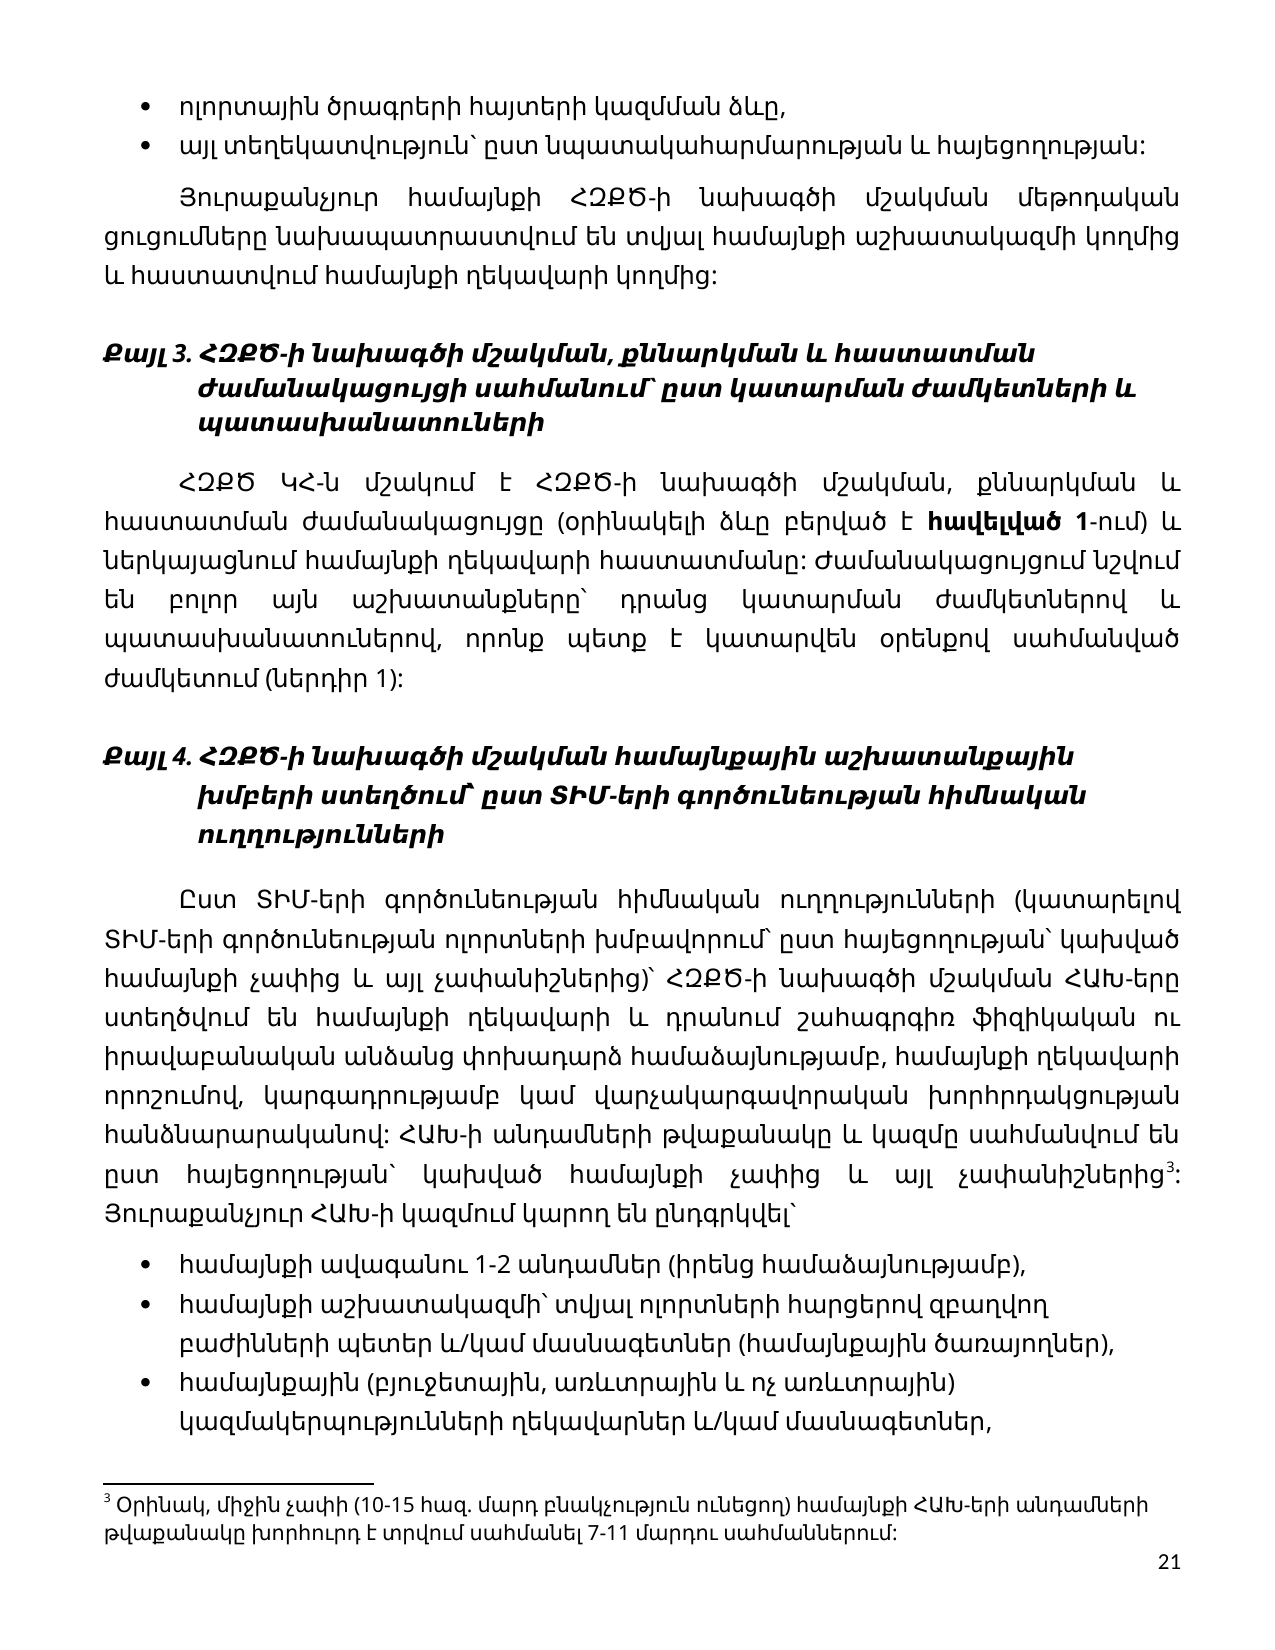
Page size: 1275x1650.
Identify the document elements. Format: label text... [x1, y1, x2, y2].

text Ըստ ՏԻՄ-երի գործունեության հիմնական ուղղությունների (կատարելով ՏԻՄ-երի գործունեության ոլորտների խմբավորում՝ ըստ հայեցողության՝ կախված համայնքի չափից և այլ չափանիշներից)՝ ՀԶՔԾ-ի նախագծի մշակման ՀԱԽ-երը ստեղծվում են համայնքի ղեկավարի և դրանում շահագրգիռ ֆիզիկական ու իրավաբանական անձանց փոխադարձ համաձայնությամբ, համայնքի ղեկավարի որոշումով, կարգադրությամբ կամ վարչակարգավորական խորհրդակցության հանձնարարականով: ՀԱԽ-ի անդամների թվաքանակը և կազմը սահմանվում են ըստ հայեցողության` կախված համայնքի չափից և այլ չափանիշներից: Յուրաքանչյուր ՀԱԽ-ի կազմում կարող են ընդգրկվել` [103, 882, 1181, 1229]
list ոլորտային ծրագրերի հայտերի կազմման ձևը, [141, 89, 1181, 123]
text Յուրաքանչյուր համայնքի ՀԶՔԾ-ի նախագծի մշակման մեթոդական ցուցումները նախապատրաստվում են տվյալ համայնքի աշխատակազմի կողմից և հաստատվում համայնքի ղեկավարի կողմից: [103, 179, 1181, 292]
list այլ տեղեկատվություն` ըստ նպատակահարմարության և հայեցողության: [141, 128, 1181, 162]
text Քայլ 3. ՀԶՔԾ-ի նախագծի մշակման, քննարկման և հաստատման ժամանակացույցի սահմանում` ըստ կատարման ժամկետների և պատասխանատուների [103, 336, 1181, 438]
text Քայլ 4. ՀԶՔԾ-ի նախագծի մշակման համայնքային աշխատանքային խմբերի ստեղծում՝ ըստ ՏԻՄ-երի գործունեության հիմնական ուղղությունների [103, 738, 1181, 851]
list համայնքային (բյուջետային, առևտրային և ոչ առևտրային) կազմակերպությունների ղեկավարներ և/կամ մասնագետներ, [141, 1364, 1181, 1438]
list համայնքի ավագանու 1-2 անդամներ (իրենց համաձայնությամբ), [141, 1247, 1181, 1281]
list համայնքի աշխատակազմի՝ տվյալ ոլորտների հարցերով զբաղվող բաժինների պետեր և/կամ մասնագետներ (համայնքային ծառայողներ), [141, 1286, 1181, 1359]
text ՀԶՔԾ ԿՀ-ն մշակում է ՀԶՔԾ-ի նախագծի մշակման, քննարկման և հաստատման ժամանակացույցը (օրինակելի ձևը բերված է հավելված 1-ում) և ներկայացնում համայնքի ղեկավարի հաստատմանը: Ժամանակացույցում նշվում են բոլոր այն աշխատանքները՝ դրանց կատարման ժամկետներով և պատասխանատուներով, որոնք պետք է կատարվեն օրենքով սահմանված ժամկետում (ներդիր 1): [103, 464, 1181, 694]
